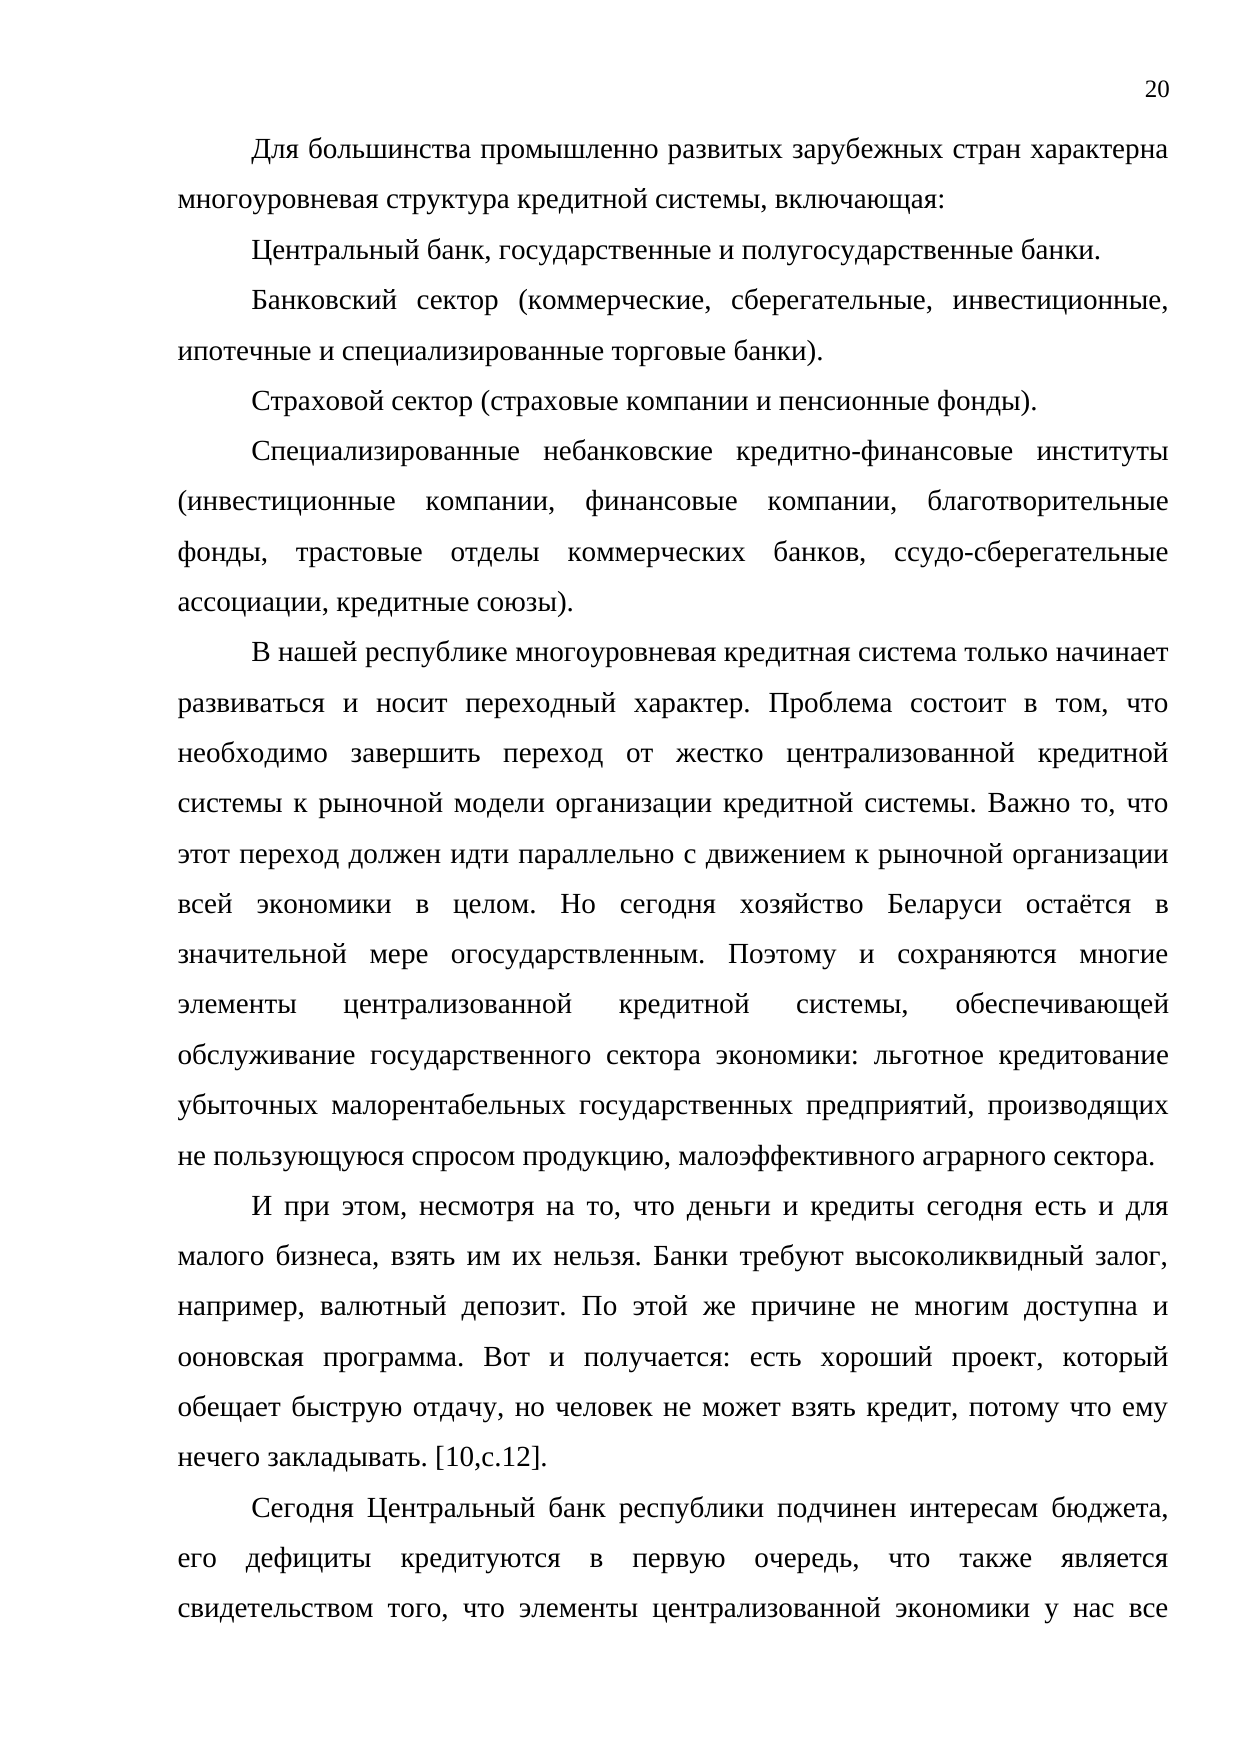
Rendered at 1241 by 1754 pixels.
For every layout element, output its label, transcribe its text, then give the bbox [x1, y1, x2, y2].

text В нашей республике многоуровневая кредитная система только начинает развиваться и носит переходный характер. Проблема состоит в том, что необходимо завершить переход от жестко централизованной кредитной системы к рыночной модели организации кредитной системы. Важно то, что этот переход должен идти параллельно с движением к рыночной организации всей экономики в целом. Но сегодня хозяйство Беларуси остаётся в значительной мере огосударствленным. Поэтому и сохраняются многие элементы централизованной кредитной системы, обеспечивающей обслуживание государственного сектора экономики: льготное кредитование убыточных малорентабельных государственных предприятий, производящих не пользующуюся спросом продукцию, малоэффективного аграрного сектора. [177, 634, 1169, 1171]
text Для большинства промышленно развитых зарубежных стран характерна многоуровневая структура кредитной системы, включающая: [177, 131, 1169, 215]
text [177, 1490, 1169, 1624]
text Страховой сектор (страховые компании и пенсионные фонды). [177, 383, 1169, 416]
text Банковский сектор (коммерческие, сберегательные, инвестиционные, ипотечные и специализированные торговые банки). [177, 282, 1169, 366]
text Специализированные небанковские кредитно-финансовые институты (инвестиционные компании, финансовые компании, благотворительные фонды, трастовые отделы коммерческих банков, ссудо-сберегательные ассоциации, кредитные союзы). [177, 433, 1169, 618]
text Центральный банк, государственные и полугосударственные банки. [177, 232, 1169, 266]
text И при этом, несмотря на то, что деньги и кредиты сегодня есть и для малого бизнеса, взять им их нельзя. Банки требуют высоколиквидный залог, например, валютный депозит. По этой же причине не многим доступна и ооновская программа. Вот и получается: есть хороший проект, который обещает быструю отдачу, но человек не может взять кредит, потому что ему нечего закладывать. [10,с.12]. [177, 1188, 1169, 1473]
